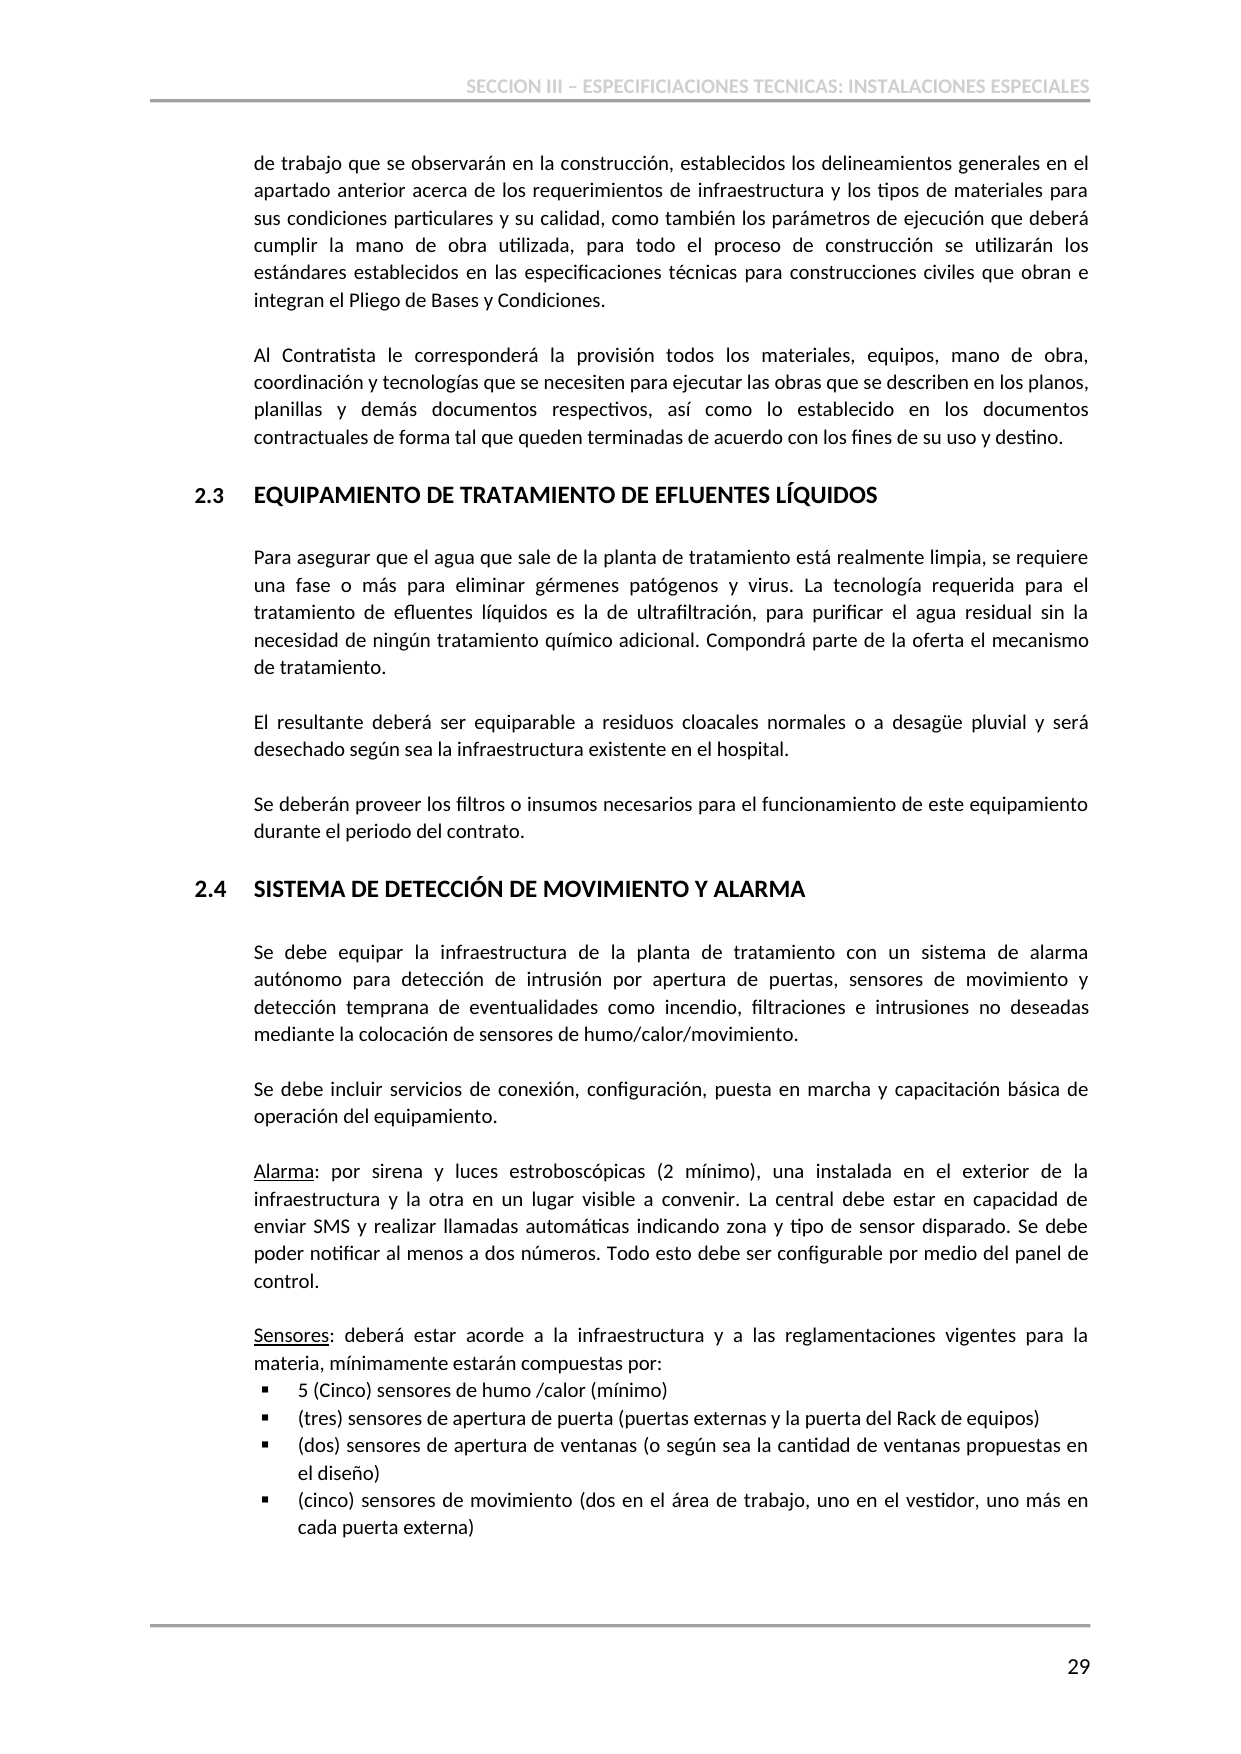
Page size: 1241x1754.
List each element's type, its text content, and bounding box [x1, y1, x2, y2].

list Se deberán proveer los filtros o insumos necesarios para el funcionamiento de este equipamiento durante el periodo del contrato. [253, 791, 1090, 844]
list SISTEMA DE DETECCIÓN DE MOVIMIENTO Y ALARMA [194, 873, 1090, 904]
list Se debe equipar la infraestructura de la planta de tratamiento con un sistema de alarma autónomo para detección de intrusión por apertura de puertas, sensores de movimiento y detección temprana de eventualidades como incendio, filtraciones e intrusiones no deseadas mediante la colocación de sensores de humo/calor/movimiento. [253, 939, 1090, 1047]
list Al Contratista le corresponderá la provisión todos los materiales, equipos, mano de obra, coordinación y tecnologías que se necesiten para ejecutar las obras que se describen en los planos, planillas y demás documentos respectivos, así como lo establecido en los documentos contractuales de forma tal que queden terminadas de acuerdo con los fines de su uso y destino. [253, 342, 1090, 449]
list Sensores: deberá estar acorde a la infraestructura y a las reglamentaciones vigentes para la materia, mínimamente estarán compuestas por: [253, 1323, 1090, 1376]
list El resultante deberá ser equiparable a residuos cloacales normales o a desagüe pluvial y será desechado según sea la infraestructura existente en el hospital. [253, 709, 1090, 762]
list 5 (Cinco) sensores de humo /calor (mínimo) [260, 1377, 1090, 1403]
list EQUIPAMIENTO DE TRATAMIENTO DE EFLUENTES LÍQUIDOS [194, 479, 1090, 509]
list Para asegurar que el agua que sale de la planta de tratamiento está realmente limpia, se requiere una fase o más para eliminar gérmenes patógenos y virus. La tecnología requerida para el tratamiento de efluentes líquidos es la de ultrafiltración, para purificar el agua residual sin la necesidad de ningún tratamiento químico adicional. Compondrá parte de la oferta el mecanismo de tratamiento. [253, 544, 1090, 679]
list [253, 150, 1090, 312]
list Alarma: por sirena y luces estroboscópicas (2 mínimo), una instalada en el exterior de la infraestructura y la otra en un lugar visible a convenir. La central debe estar en capacidad de enviar SMS y realizar llamadas automáticas indicando zona y tipo de sensor disparado. Se debe poder notificar al menos a dos números. Todo esto debe ser configurable por medio del panel de control. [253, 1158, 1090, 1293]
list (cinco) sensores de movimiento (dos en el área de trabajo, uno en el vestidor, uno más en cada puerta externa) [260, 1487, 1090, 1540]
list Se debe incluir servicios de conexión, configuración, puesta en marcha y capacitación básica de operación del equipamiento. [253, 1076, 1090, 1129]
list (dos) sensores de apertura de ventanas (o según sea la cantidad de ventanas propuestas en el diseño) [260, 1432, 1090, 1485]
list (tres) sensores de apertura de puerta (puertas externas y la puerta del Rack de equipos) [260, 1405, 1090, 1430]
